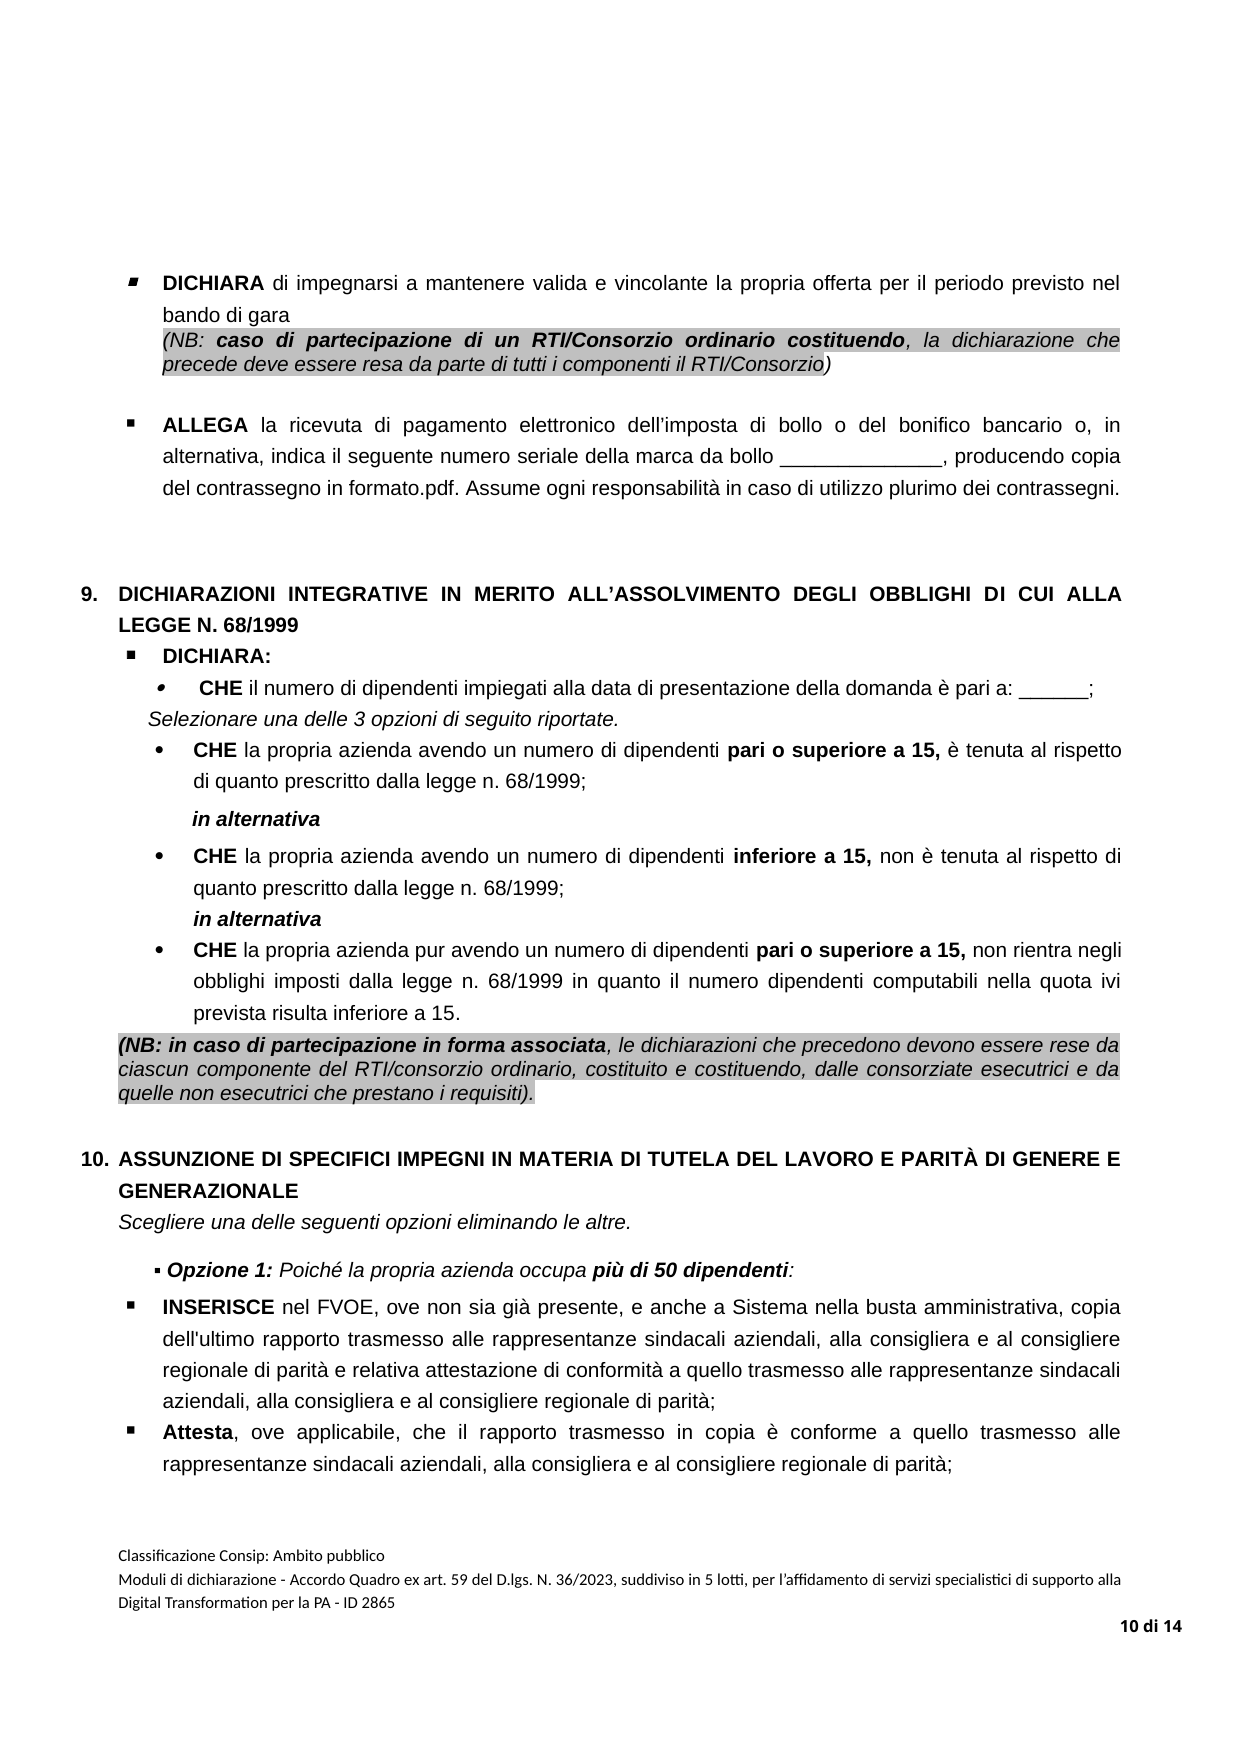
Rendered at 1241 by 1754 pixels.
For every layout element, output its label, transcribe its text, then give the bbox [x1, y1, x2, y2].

list Scegliere una delle seguenti opzioni eliminando le altre. [118, 1204, 1122, 1236]
list CHE la propria azienda pur avendo un numero di dipendenti pari o superiore a 15, non rientra negli obblighi imposti dalla legge n. 68/1999 in quanto il numero dipendenti computabili nella quota ivi prevista risulta inferiore a 15. [156, 932, 1122, 1026]
list Attesta, ove applicabile, che il rapporto trasmesso in copia è conforme a quello trasmesso alle rappresentanze sindacali aziendali, alla consigliera e al consigliere regionale di parità; [125, 1415, 1122, 1477]
list DICHIARAZIONI INTEGRATIVE IN MERITO ALL’ASSOLVIMENTO DEGLI OBBLIGHI DI CUI ALLA LEGGE N. 68/1999 [81, 576, 1122, 639]
list (NB: caso di partecipazione di un RTI/Consorzio ordinario costituendo, la dichiarazione che precede deve essere resa da parte di tutti i componenti il RTI/Consorzio) [824, 328, 1122, 376]
list in alternativa [193, 901, 1122, 932]
list ALLEGA la ricevuta di pagamento elettronico dell’imposta di bollo o del bonifico bancario o, in alternativa, indica il seguente numero seriale della marca da bollo ______________, producendo copia del contrassegno in formato.pdf. Assume ogni responsabilità in caso di utilizzo plurimo dei contrassegni. [125, 407, 1122, 501]
list CHE il numero di dipendenti impiegati alla data di presentazione della domanda è pari a: ______; [156, 670, 1122, 701]
list CHE la propria azienda avendo un numero di dipendenti pari o superiore a 15, è tenuta al rispetto di quanto prescritto dalla legge n. 68/1999; [156, 732, 1122, 795]
list DICHIARA di impegnarsi a mantenere valida e vincolante la propria offerta per il periodo previsto nel bando di gara [125, 266, 1122, 328]
text ▪ Opzione 1: Poiché la propria azienda occupa più di 50 dipendenti: [148, 1252, 1122, 1283]
list ASSUNZIONE DI SPECIFICI IMPEGNI IN MATERIA DI TUTELA DEL LAVORO E PARITÀ DI GENERE E GENERAZIONALE [81, 1142, 1122, 1204]
list INSERISCE nel FVOE, ove non sia già presente, e anche a Sistema nella busta amministrativa, copia dell'ultimo rapporto trasmesso alle rappresentanze sindacali aziendali, alla consigliera e al consigliere regionale di parità e relativa attestazione di conformità a quello trasmesso alle rappresentanze sindacali aziendali, alla consigliera e al consigliere regionale di parità; [125, 1290, 1122, 1415]
list Selezionare una delle 3 opzioni di seguito riportate. [118, 701, 1122, 732]
list CHE la propria azienda avendo un numero di dipendenti inferiore a 15, non è tenuta al rispetto di quanto prescritto dalla legge n. 68/1999; [156, 839, 1122, 901]
text (NB: in caso di partecipazione in forma associata, le dichiarazioni che precedono devono essere rese da ciascun componente del RTI/consorzio ordinario, costituito e costituendo, dalle consorziate esecutrici e da quelle non esecutrici che prestano i requisiti). [118, 1032, 1122, 1104]
list DICHIARA: [125, 639, 1122, 670]
text in alternativa [118, 801, 1122, 832]
